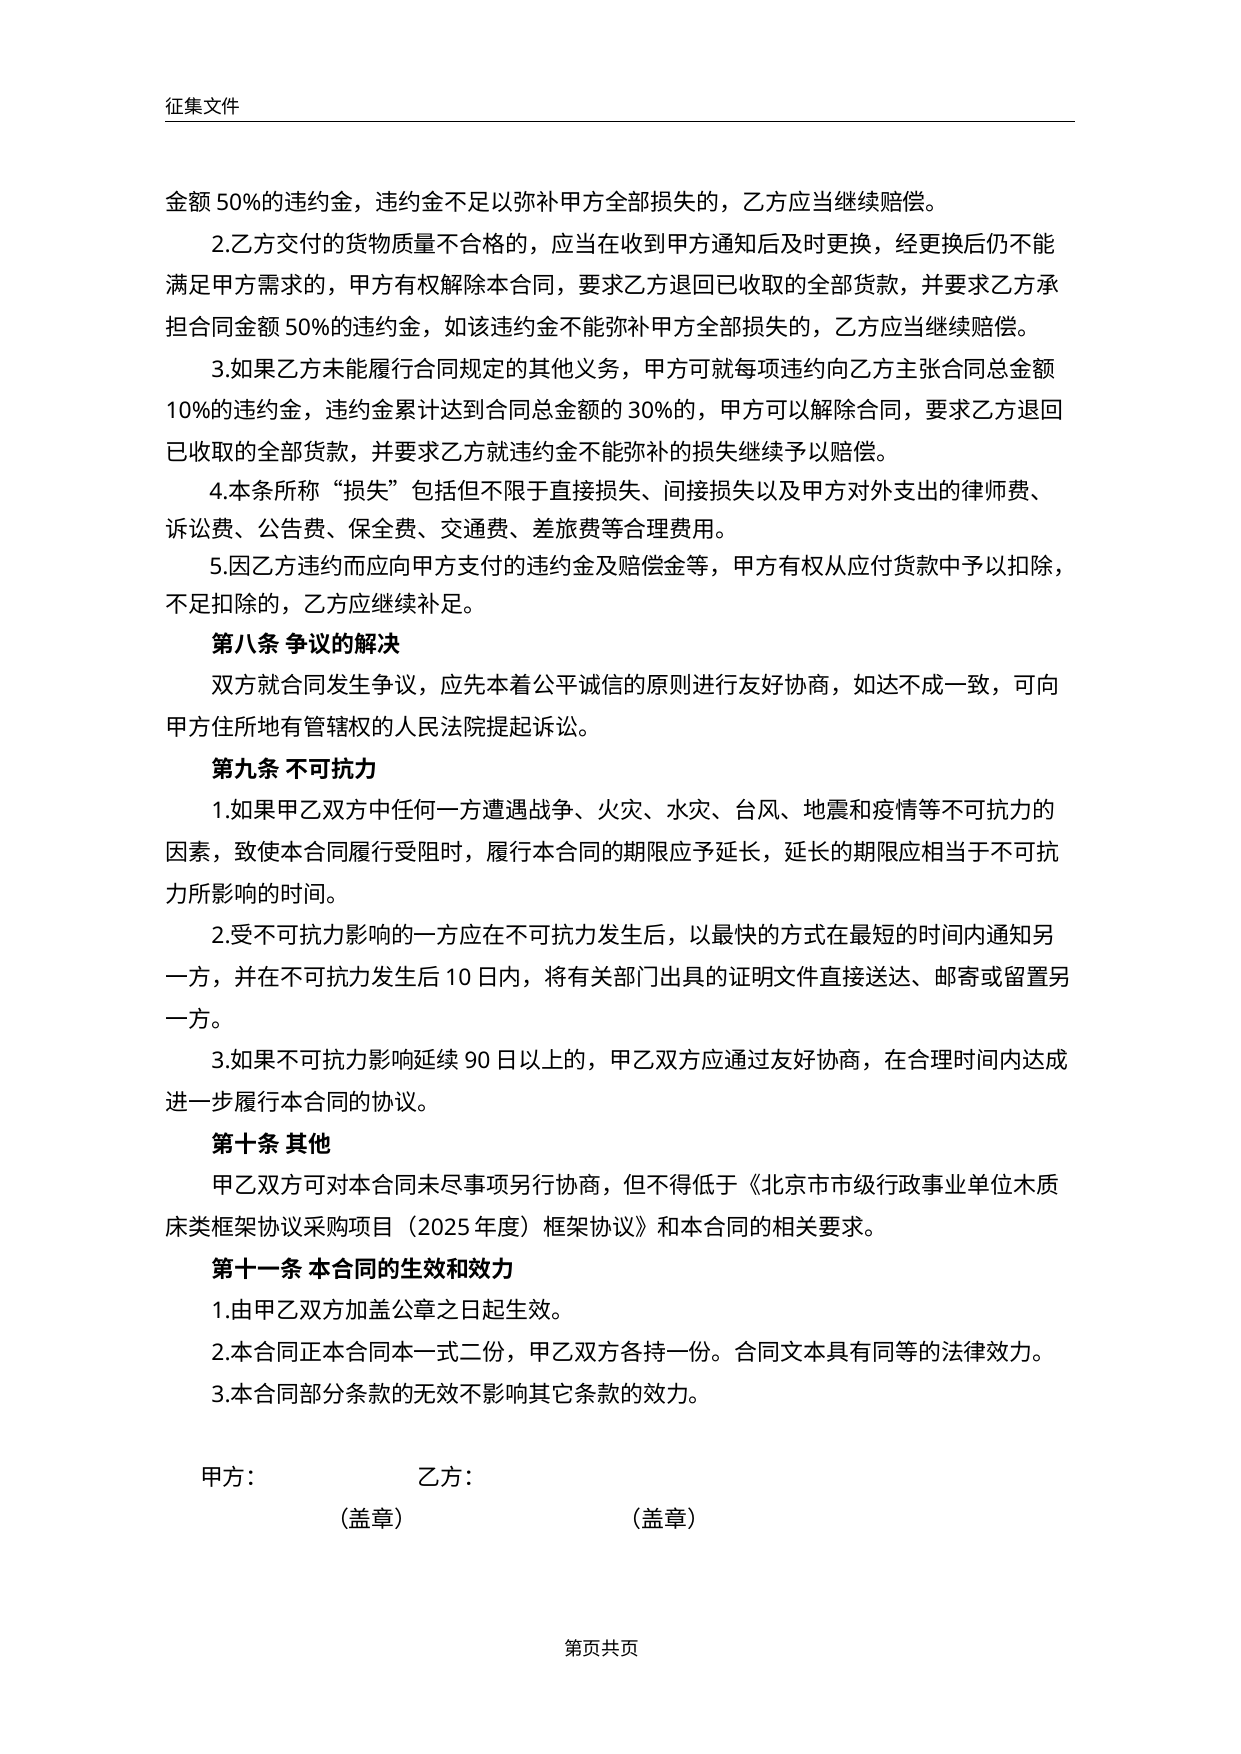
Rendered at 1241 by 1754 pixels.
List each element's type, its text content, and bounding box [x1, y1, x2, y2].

text 1.如果甲乙双方中任何一方遭遇战争、火灾、水灾、台风、地震和疫情等不可抗力的因素，致使本合同履行受阻时，履行本合同的期限应予延长，延长的期限应相当于不可抗力所影响的时间。 [165, 786, 1075, 911]
text 3.本合同部分条款的无效不影响其它条款的效力。 [165, 1369, 1075, 1411]
text 甲乙双方可对本合同未尽事项另行协商，但不得低于《北京市市级行政事业单位木质床类框架协议采购项目（2025年度）框架协议》和本合同的相关要求。 [165, 1161, 1075, 1244]
text 5.因乙方违约而应向甲方支付的违约金及赔偿金等，甲方有权从应付货款中予以扣除，不足扣除的，乙方应继续补足。 [165, 544, 1075, 619]
text 3.如果不可抗力影响延续90日以上的，甲乙双方应通过友好协商，在合理时间内达成进一步履行本合同的协议。 [165, 1036, 1075, 1119]
text 第八条 争议的解决 [165, 619, 1075, 661]
text 甲方： 乙方： [165, 1452, 1075, 1494]
text 第九条 不可抗力 [165, 744, 1075, 786]
text 2.本合同正本合同本一式二份，甲乙双方各持一份。合同文本具有同等的法律效力。 [165, 1327, 1075, 1369]
text 第十一条 本合同的生效和效力 [165, 1244, 1075, 1286]
text 2.乙方交付的货物质量不合格的，应当在收到甲方通知后及时更换，经更换后仍不能满足甲方需求的，甲方有权解除本合同，要求乙方退回已收取的全部货款，并要求乙方承担合同金额50%的违约金，如该违约金不能弥补甲方全部损失的，乙方应当继续赔偿。 [165, 219, 1075, 344]
text （盖章） （盖章） [165, 1494, 1075, 1536]
text 2.受不可抗力影响的一方应在不可抗力发生后，以最快的方式在最短的时间内通知另一方，并在不可抗力发生后10日内，将有关部门出具的证明文件直接送达、邮寄或留置另一方。 [165, 911, 1075, 1036]
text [165, 177, 1075, 219]
text 4.本条所称“损失”包括但不限于直接损失、间接损失以及甲方对外支出的律师费、诉讼费、公告费、保全费、交通费、差旅费等合理费用。 [165, 469, 1075, 544]
text 第十条 其他 [165, 1119, 1075, 1161]
text 1.由甲乙双方加盖公章之日起生效。 [165, 1286, 1075, 1327]
text 3.如果乙方未能履行合同规定的其他义务，甲方可就每项违约向乙方主张合同总金额10%的违约金，违约金累计达到合同总金额的30%的，甲方可以解除合同，要求乙方退回已收取的全部货款，并要求乙方就违约金不能弥补的损失继续予以赔偿。 [165, 344, 1075, 469]
text 双方就合同发生争议，应先本着公平诚信的原则进行友好协商，如达不成一致，可向甲方住所地有管辖权的人民法院提起诉讼。 [165, 661, 1075, 744]
